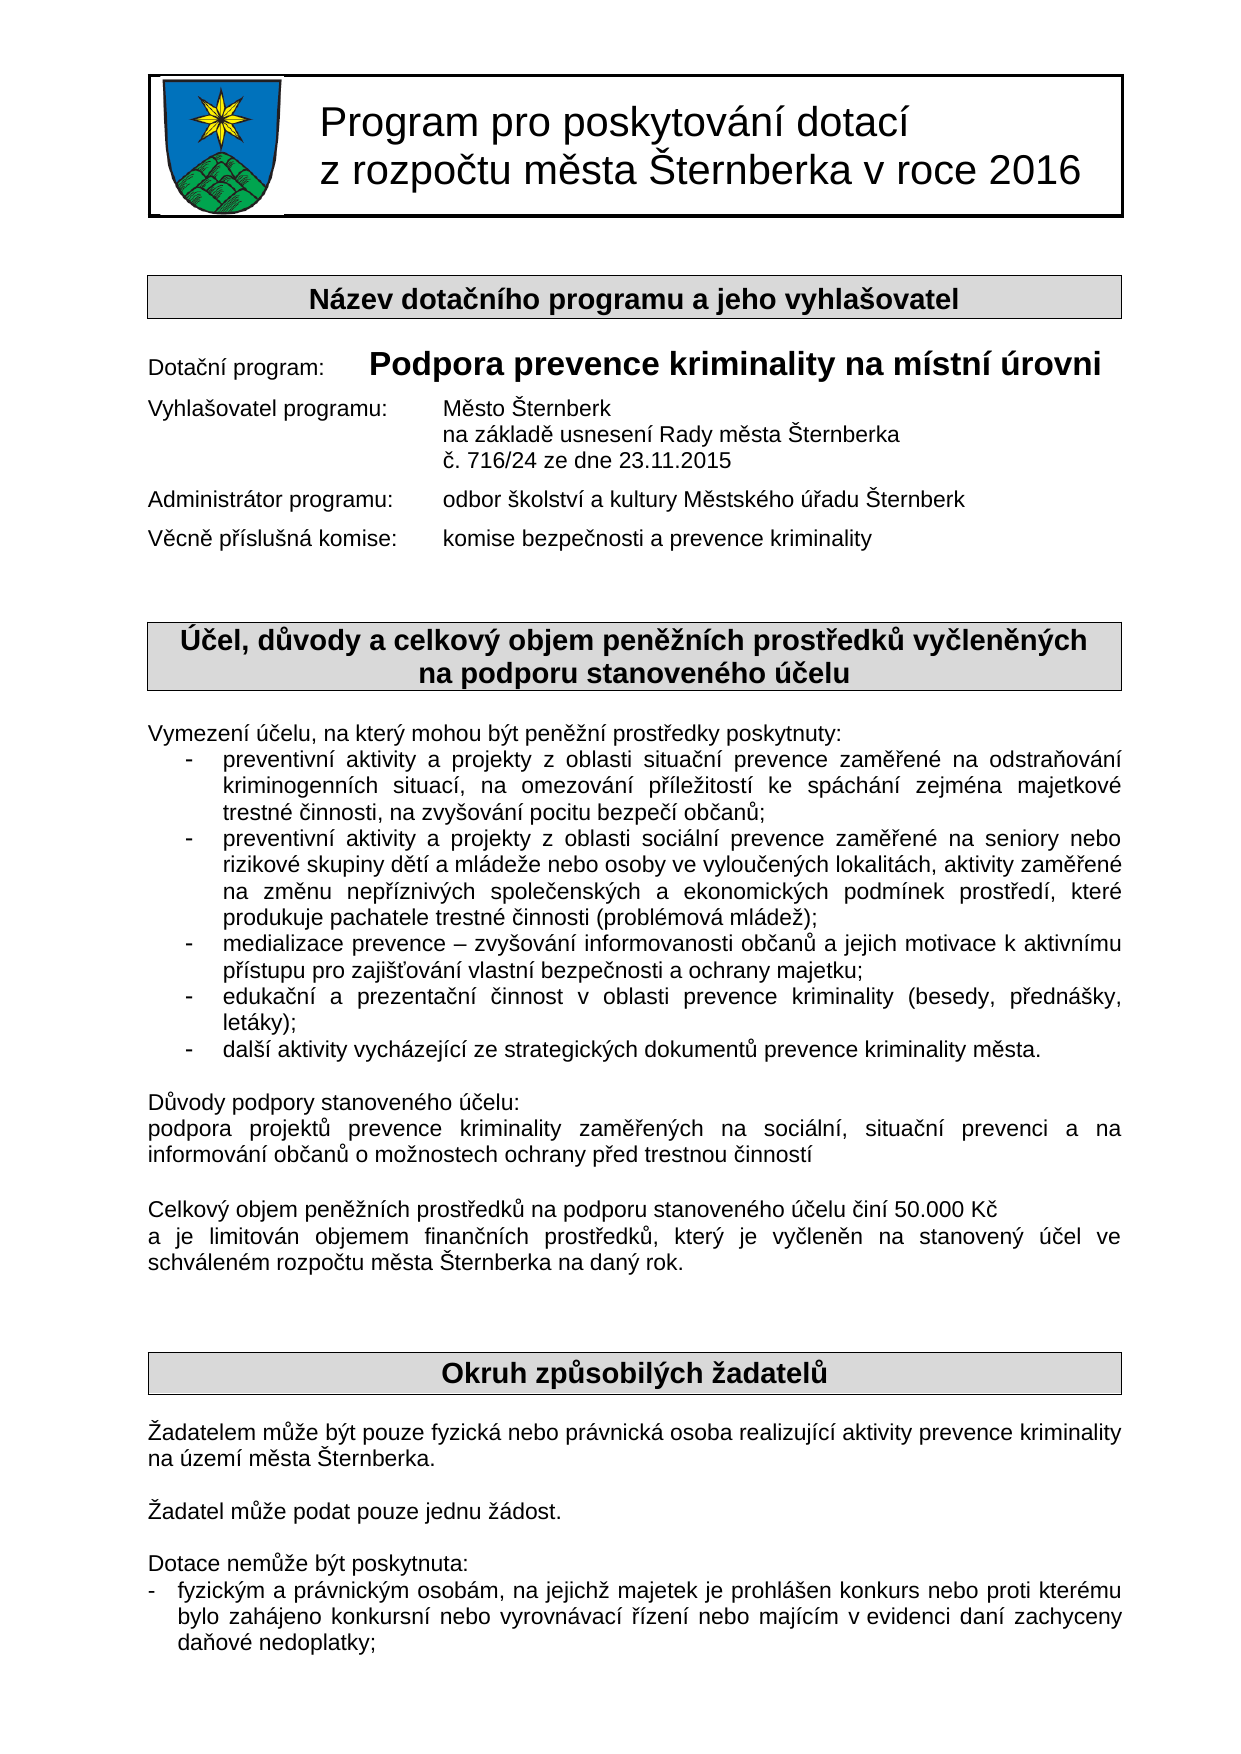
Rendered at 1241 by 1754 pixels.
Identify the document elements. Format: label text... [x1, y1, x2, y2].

list fyzickým a právnickým osobám, na jejichž majetek je prohlášen konkurs nebo proti kterému bylo zahájeno konkursní nebo vyrovnávací řízení nebo majícím v evidenci daní zachyceny daňové nedoplatky; [148, 1577, 1122, 1656]
text Celkový objem peněžních prostředků na podporu stanoveného účelu činí 50.000 Kč [148, 1196, 1122, 1223]
text Důvody podpory stanoveného účelu: [148, 1088, 1122, 1115]
text Žadatel může podat pouze jednu žádost. [148, 1498, 1122, 1524]
list edukační a prezentační činnost v oblasti prevence kriminality (besedy, přednášky, letáky); [185, 983, 1122, 1036]
title na základě usnesení Rady města Šternberka [368, 421, 1152, 447]
table_header Účel, důvody a celkový objem peněžních prostředků vyčleněných na podporu stanoveného účelu [148, 623, 1121, 690]
title č. 716/24 ze dne 23.11.2015 [369, 447, 1152, 474]
text Žadatelem může být pouze fyzická nebo právnická osoba realizující aktivity prevence kriminality na území města Šternberka. [148, 1418, 1122, 1471]
list medializace prevence – zvyšování informovanosti občanů a jejich motivace k aktivnímu přístupu pro zajišťování vlastní bezpečnosti a ochrany majetku; [185, 930, 1122, 983]
title Dotační program: Podpora prevence kriminality na místní úrovni [148, 344, 1152, 382]
list preventivní aktivity a projekty z oblasti situační prevence zaměřené na odstraňování kriminogenních situací, na omezování příležitostí ke spáchání zejména majetkové trestné činnosti, na zvyšování pocitu bezpečí občanů; [185, 746, 1122, 825]
list preventivní aktivity a projekty z oblasti sociální prevence zaměřené na seniory nebo rizikové skupiny dětí a mládeže nebo osoby ve vyloučených lokalitách, aktivity zaměřené na změnu nepříznivých společenských a ekonomických podmínek prostředí, které produkuje pachatele trestné činnosti (problémová mládež); [185, 825, 1122, 930]
picture [160, 76, 284, 215]
title Vyhlašovatel programu: Město Šternberk [148, 395, 1152, 421]
list další aktivity vycházející ze strategických dokumentů prevence kriminality města. [185, 1036, 1122, 1062]
title Administrátor programu: odbor školství a kultury Městského úřadu Šternberk [148, 486, 1152, 513]
table_header Okruh způsobilých žadatelů [149, 1353, 1121, 1393]
table_header Název dotačního programu a jeho vyhlašovatel [148, 276, 1121, 318]
text podpora projektů prevence kriminality zaměřených na sociální, situační prevenci a na informování občanů o možnostech ochrany před trestnou činností [148, 1115, 1122, 1167]
text Vymezení účelu, na který mohou být peněžní prostředky poskytnuty: [148, 719, 1122, 746]
title Věcně příslušná komise: komise bezpečnosti a prevence kriminality [148, 525, 1152, 552]
text Dotace nemůže být poskytnuta: [148, 1550, 1122, 1577]
text a je limitován objemem finančních prostředků, který je vyčleněn na stanovený účel ve schváleném rozpočtu města Šternberka na daný rok. [148, 1223, 1122, 1275]
